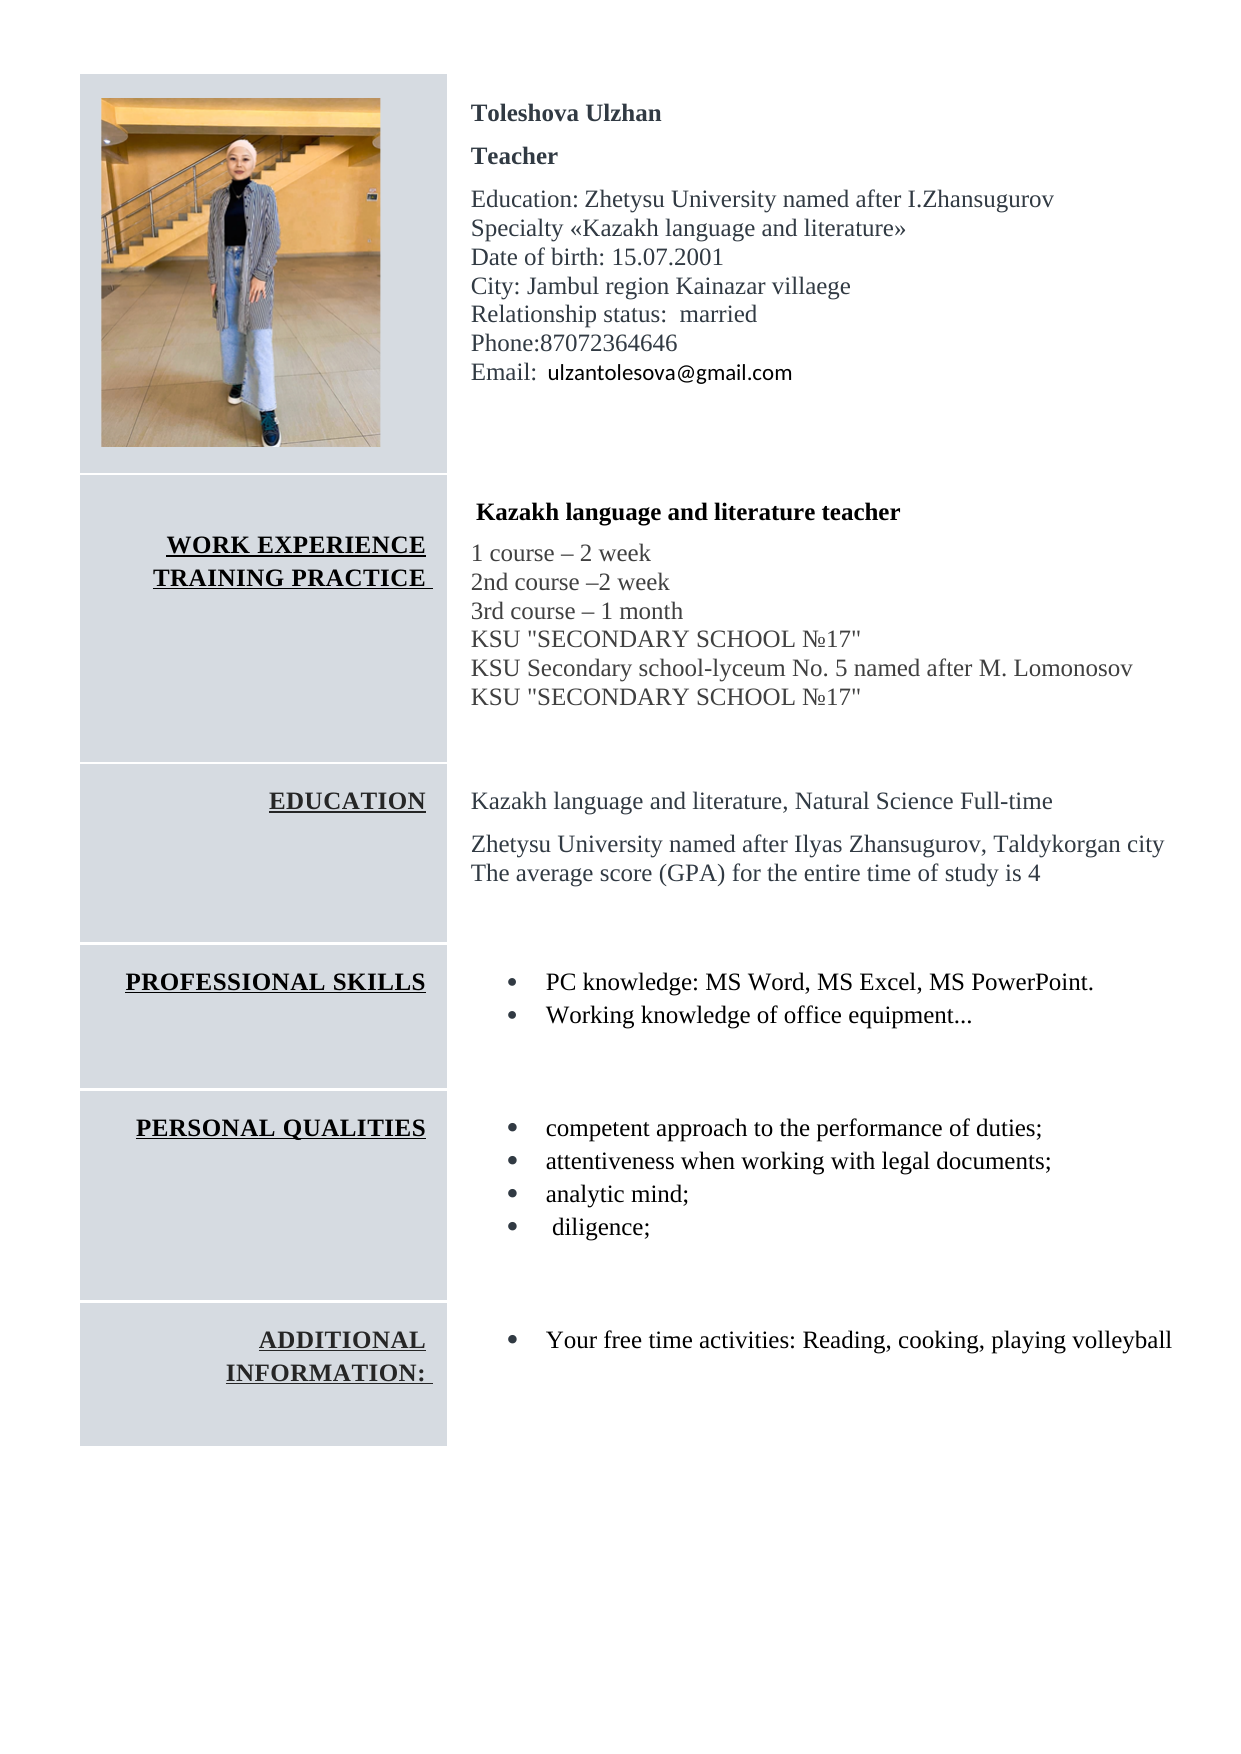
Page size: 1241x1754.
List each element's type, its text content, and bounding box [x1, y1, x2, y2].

table_cell WORK EXPERIENCE TRAINING PRACTICE [80, 475, 447, 762]
table_cell PROFESSIONAL SKILLS [80, 945, 447, 1088]
table_cell Your free time activities: Reading, cooking, playing volleyball [449, 1303, 1239, 1446]
table_cell ADDITIONAL INFORMATION: [80, 1303, 447, 1446]
table_cell Kazakh language and literature, Natural Science Full-time Zhetysu University named after Ilyas Zhansugurov, Taldykorgan city The average score (GPA) for the entire time of study is 4 [449, 764, 1239, 942]
table_header Toleshova Ulzhan Teacher Education: Zhetysu University named after I.Zhansugurov Specialty «Kazakh language and literature» Date of birth: 15.07.2001 City: Jambul region Kainazar villaege Relationship status: married Phone:87072364646 Email: ulzantolesova@gmail.com [449, 76, 1239, 473]
table_cell PERSONAL QUALITIES [80, 1091, 447, 1300]
table_cell competent approach to the performance of duties; attentiveness when working with legal documents; analytic mind; diligence; [449, 1091, 1239, 1300]
picture [101, 98, 381, 447]
table_cell EDUCATION [80, 764, 447, 942]
table_cell PC knowledge: MS Word, MS Excel, MS PowerPoint. Working knowledge of office equipment... [449, 945, 1239, 1088]
table_cell Kazakh language and literature teacher 1 course – 2 week 2nd course –2 week 3rd course – 1 month KSU "SECONDARY SCHOOL №17" KSU Secondary school-lyceum No. 5 named after M. Lomonosov KSU "SECONDARY SCHOOL №17" [449, 475, 1239, 762]
table_header [80, 74, 447, 473]
